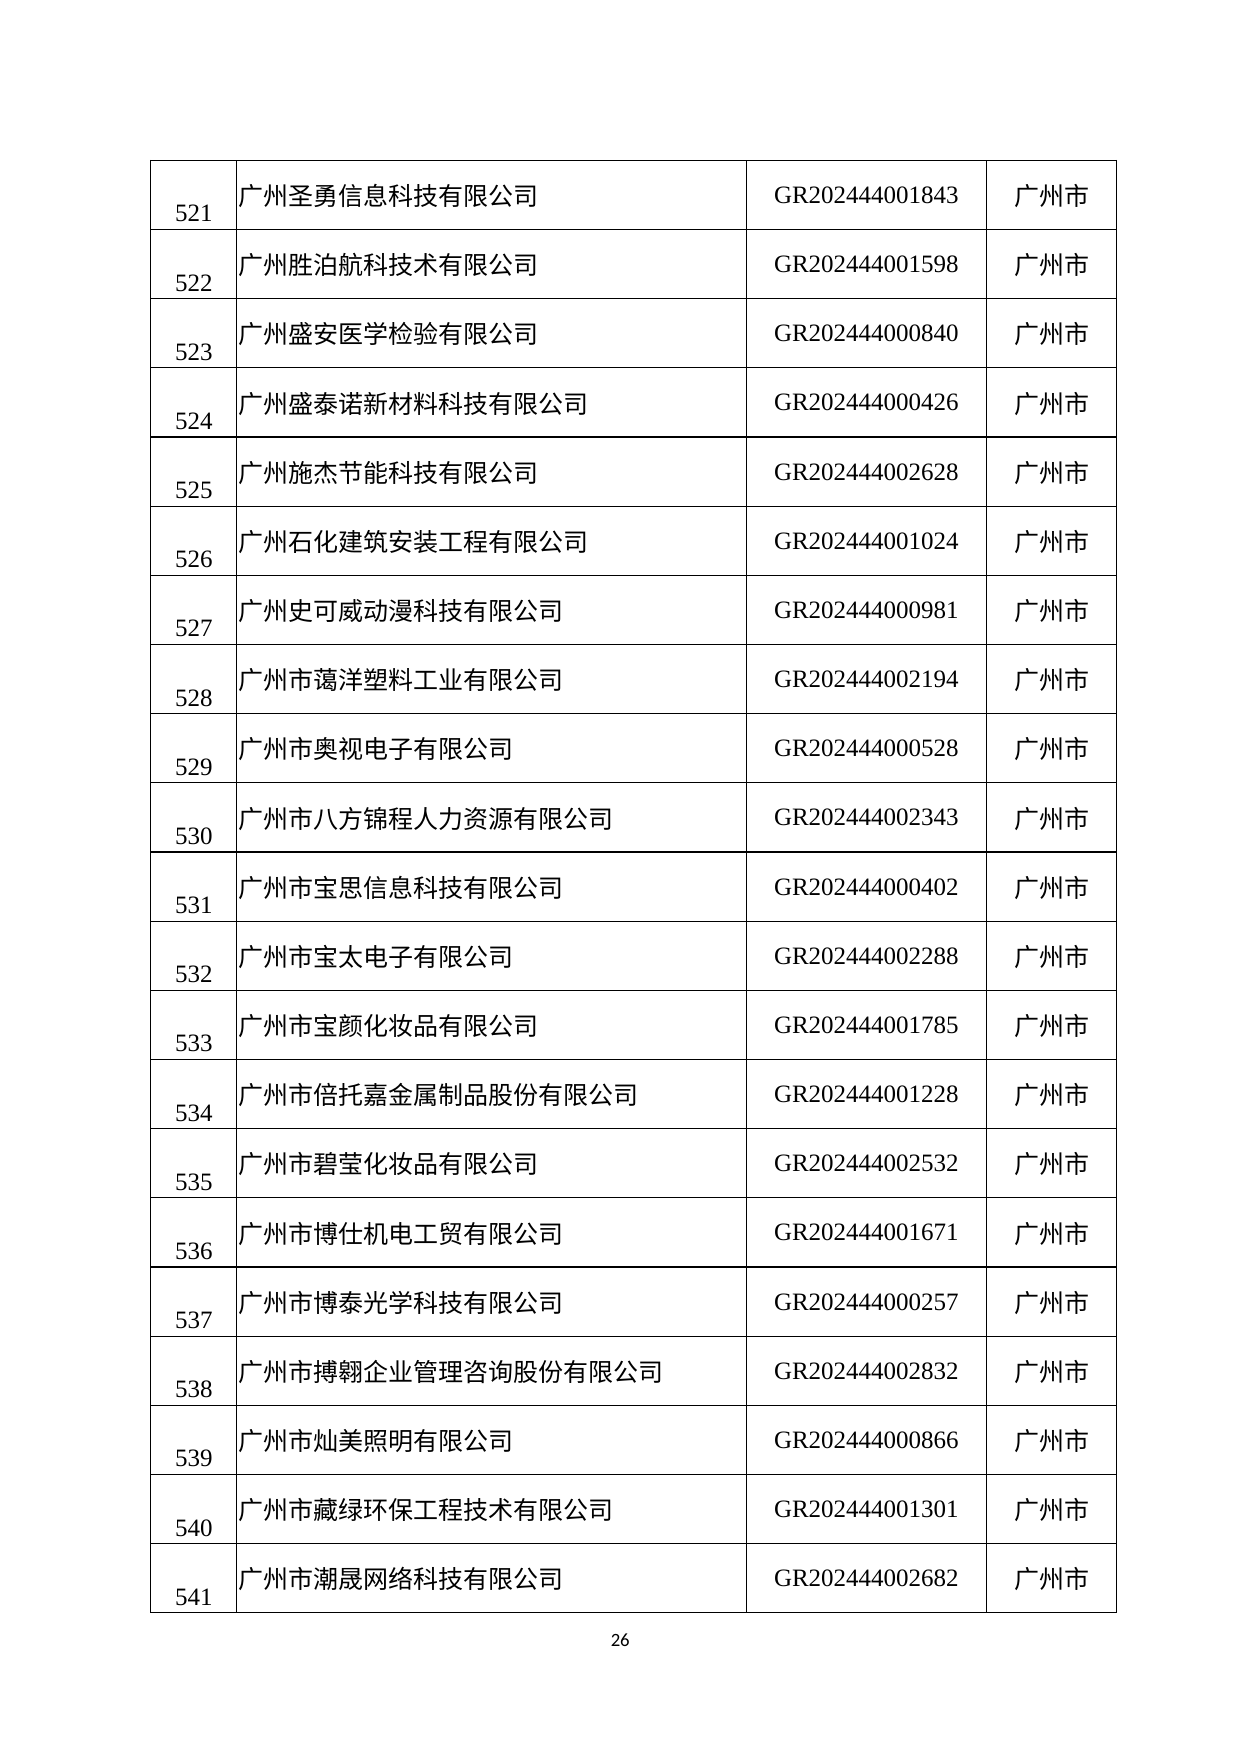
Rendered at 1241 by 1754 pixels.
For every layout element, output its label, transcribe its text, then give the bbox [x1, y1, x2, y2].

table_cell GR202444002832 [747, 1337, 986, 1405]
table_cell GR202444001671 [747, 1198, 986, 1266]
table_cell GR202444002628 [747, 438, 986, 506]
table_cell GR202444001785 [747, 991, 986, 1059]
table_cell GR202444001228 [747, 1060, 986, 1128]
table_cell 529 [151, 714, 236, 782]
table_cell 广州市 [987, 645, 1116, 713]
table_cell 521 [151, 161, 236, 229]
table_cell 广州市灿美照明有限公司 [237, 1406, 746, 1474]
table_cell 广州市 [987, 714, 1116, 782]
table_cell 530 [151, 783, 236, 851]
table_cell 广州市 [987, 576, 1116, 644]
table_cell GR202444002288 [747, 922, 986, 990]
table_cell GR202444002194 [747, 645, 986, 713]
table_cell 广州市 [987, 230, 1116, 298]
table_cell 广州市 [987, 438, 1116, 506]
table_cell 537 [151, 1268, 236, 1336]
table_cell 535 [151, 1129, 236, 1197]
table_cell 广州市藏绿环保工程技术有限公司 [237, 1475, 746, 1543]
table_cell 广州市宝太电子有限公司 [237, 922, 746, 990]
table_cell 广州市 [987, 1268, 1116, 1336]
table_cell GR202444000528 [747, 714, 986, 782]
table_cell 广州市潮晟网络科技有限公司 [237, 1544, 746, 1612]
table_cell 广州市蔼洋塑料工业有限公司 [237, 645, 746, 713]
table_cell 广州市 [987, 991, 1116, 1059]
table_cell 广州市倍托嘉金属制品股份有限公司 [237, 1060, 746, 1128]
table_cell 广州市 [987, 1198, 1116, 1266]
table_cell GR202444002343 [747, 783, 986, 851]
table_cell 533 [151, 991, 236, 1059]
table_cell 广州盛泰诺新材料科技有限公司 [237, 368, 746, 436]
table_cell 广州市奥视电子有限公司 [237, 714, 746, 782]
table_cell 广州市 [987, 922, 1116, 990]
table_cell 522 [151, 230, 236, 298]
table_cell 523 [151, 299, 236, 367]
table_cell 广州市八方锦程人力资源有限公司 [237, 783, 746, 851]
table_cell GR202444002682 [747, 1544, 986, 1612]
table_cell 540 [151, 1475, 236, 1543]
table_cell 广州市碧莹化妆品有限公司 [237, 1129, 746, 1197]
table_cell GR202444001024 [747, 507, 986, 575]
table_cell 541 [151, 1544, 236, 1612]
table_cell 广州市 [987, 299, 1116, 367]
table_cell 528 [151, 645, 236, 713]
table_cell 525 [151, 438, 236, 506]
table_cell GR202444000402 [747, 853, 986, 921]
table_cell GR202444000426 [747, 368, 986, 436]
table_cell 广州石化建筑安装工程有限公司 [237, 507, 746, 575]
table_cell 广州胜泊航科技术有限公司 [237, 230, 746, 298]
table_cell 526 [151, 507, 236, 575]
table_cell 536 [151, 1198, 236, 1266]
table_cell 广州市博仕机电工贸有限公司 [237, 1198, 746, 1266]
table_cell 广州施杰节能科技有限公司 [237, 438, 746, 506]
table_cell 531 [151, 853, 236, 921]
table_cell 532 [151, 922, 236, 990]
table_cell 广州市 [987, 853, 1116, 921]
table_cell 广州市 [987, 161, 1116, 229]
table_cell 广州市 [987, 1337, 1116, 1405]
table_cell 538 [151, 1337, 236, 1405]
table_cell GR202444000866 [747, 1406, 986, 1474]
table_cell 广州市博泰光学科技有限公司 [237, 1268, 746, 1336]
table_cell 广州市 [987, 1129, 1116, 1197]
table_cell 广州市 [987, 368, 1116, 436]
table_cell 广州圣勇信息科技有限公司 [237, 161, 746, 229]
table_cell 534 [151, 1060, 236, 1128]
table_cell GR202444001843 [747, 161, 986, 229]
table_cell 524 [151, 368, 236, 436]
table_cell GR202444001598 [747, 230, 986, 298]
table_cell GR202444001301 [747, 1475, 986, 1543]
table_cell GR202444000981 [747, 576, 986, 644]
table_cell 广州市 [987, 1060, 1116, 1128]
table_cell 广州市搏翱企业管理咨询股份有限公司 [237, 1337, 746, 1405]
table_cell 广州盛安医学检验有限公司 [237, 299, 746, 367]
table_cell GR202444000257 [747, 1268, 986, 1336]
table_cell 广州史可威动漫科技有限公司 [237, 576, 746, 644]
table_cell 广州市 [987, 507, 1116, 575]
table_cell GR202444002532 [747, 1129, 986, 1197]
table_cell 广州市 [987, 1475, 1116, 1543]
table_cell 广州市宝颜化妆品有限公司 [237, 991, 746, 1059]
table_cell GR202444000840 [747, 299, 986, 367]
table_cell 广州市 [987, 783, 1116, 851]
table_cell 广州市 [987, 1544, 1116, 1612]
table_cell 广州市宝思信息科技有限公司 [237, 853, 746, 921]
table_cell 广州市 [987, 1406, 1116, 1474]
table_cell 539 [151, 1406, 236, 1474]
table_cell 527 [151, 576, 236, 644]
